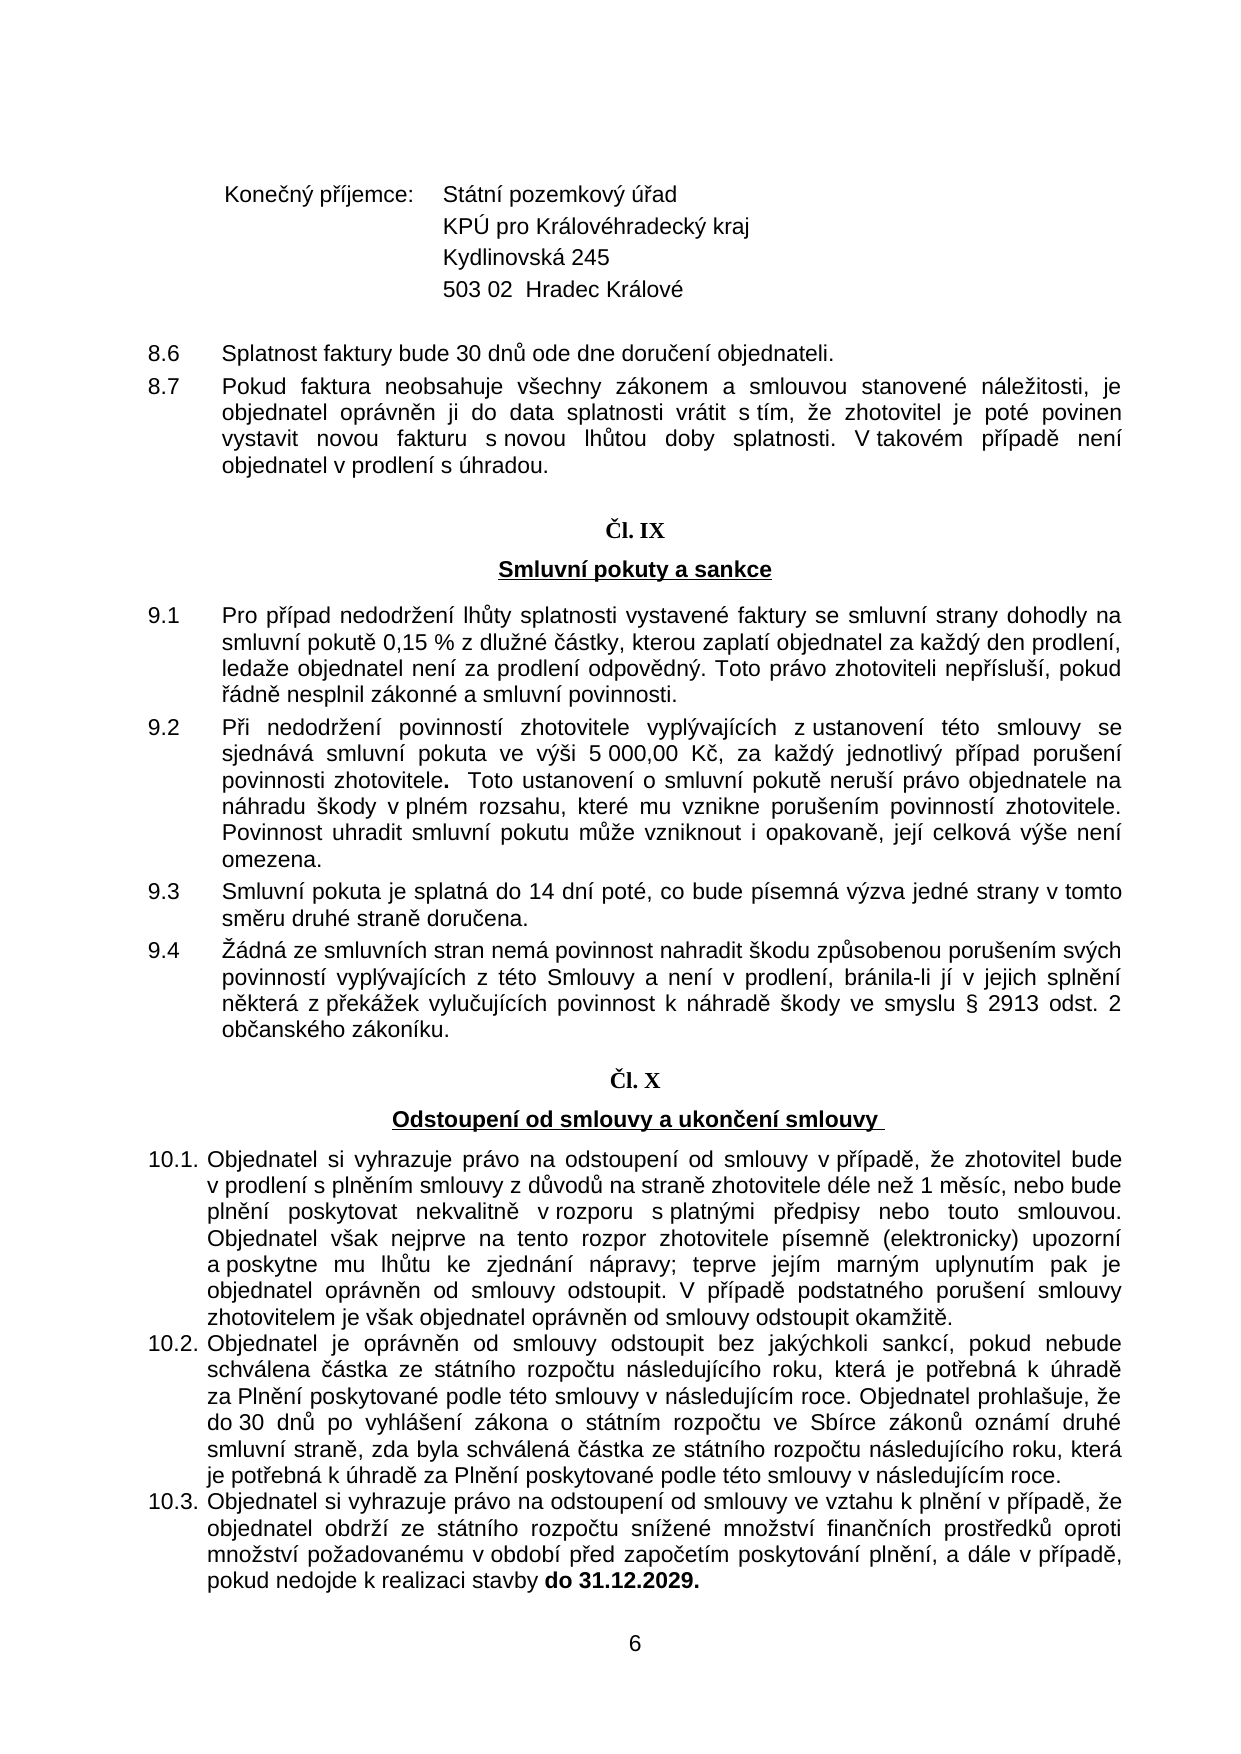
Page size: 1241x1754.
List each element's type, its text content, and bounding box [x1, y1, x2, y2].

list Splatnost faktury bude 30 dnů ode dne doručení objednateli. [148, 340, 1122, 366]
list Objednatel si vyhrazuje právo na odstoupení od smlouvy ve vztahu k plnění v případě, že objednatel obdrží ze státního rozpočtu snížené množství finančních prostředků oproti množství požadovanému v období před započetím poskytování plnění, a dále v případě, pokud nedojde k realizaci stavby do 31.12.2029. [148, 1488, 1122, 1594]
subtitle Čl. IX [148, 517, 1122, 543]
list Pro případ nedodržení lhůty splatnosti vystavené faktury se smluvní strany dohodly na smluvní pokutě 0,15 % z dlužné částky, kterou zaplatí objednatel za každý den prodlení, ledaže objednatel není za prodlení odpovědný. Toto právo zhotoviteli nepřísluší, pokud řádně nesplnil zákonné a smluvní povinnosti. [148, 602, 1122, 708]
list KPÚ pro Královéhradecký kraj [369, 213, 1122, 239]
subtitle Smluvní pokuty a sankce [148, 556, 1122, 583]
list 503 02 Hradec Králové [369, 276, 1122, 302]
list Pokud faktura neobsahuje všechny zákonem a smlouvou stanovené náležitosti, je objednatel oprávněn ji do data splatnosti vrátit s tím, že zhotovitel je poté povinen vystavit novou fakturu s novou lhůtou doby splatnosti. V takovém případě není objednatel v prodlení s úhradou. [148, 373, 1122, 478]
list Objednatel si vyhrazuje právo na odstoupení od smlouvy v případě, že zhotovitel bude v prodlení s plněním smlouvy z důvodů na straně zhotovitele déle než 1 měsíc, nebo bude plnění poskytovat nekvalitně v rozporu s platnými předpisy nebo touto smlouvou. Objednatel však nejprve na tento rozpor zhotovitele písemně (elektronicky) upozorní a poskytne mu lhůtu ke zjednání nápravy; teprve jejím marným uplynutím pak je objednatel oprávněn od smlouvy odstoupit. V případě podstatného porušení smlouvy zhotovitelem je však objednatel oprávněn od smlouvy odstoupit okamžitě. [148, 1146, 1122, 1330]
subtitle Čl. X [148, 1067, 1122, 1093]
list Objednatel je oprávněn od smlouvy odstoupit bez jakýchkoli sankcí, pokud nebude schválena částka ze státního rozpočtu následujícího roku, která je potřebná k úhradě za Plnění poskytované podle této smlouvy v následujícím roce. Objednatel prohlašuje, že do 30 dnů po vyhlášení zákona o státním rozpočtu ve Sbírce zákonů oznámí druhé smluvní straně, zda byla schválená částka ze státního rozpočtu následujícího roku, která je potřebná k úhradě za Plnění poskytované podle této smlouvy v následujícím roce. [148, 1330, 1122, 1488]
subtitle Odstoupení od smlouvy a ukončení smlouvy [148, 1106, 1122, 1132]
list Při nedodržení povinností zhotovitele vyplývajících z ustanovení této smlouvy se sjednává smluvní pokuta ve výši 5 000,00 Kč, za každý jednotlivý případ porušení povinnosti zhotovitele. Toto ustanovení o smluvní pokutě neruší právo objednatele na náhradu škody v plném rozsahu, které mu vznikne porušením povinností zhotovitele. Povinnost uhradit smluvní pokutu může vzniknout i opakovaně, její celková výše není omezena. [148, 714, 1122, 872]
list Smluvní pokuta je splatná do 14 dní poté, co bude písemná výzva jedné strany v tomto směru druhé straně doručena. [148, 878, 1122, 931]
list Konečný příjemce: Státní pozemkový úřad [148, 181, 1122, 208]
list Žádná ze smluvních stran nemá povinnost nahradit škodu způsobenou porušením svých povinností vyplývajících z této Smlouvy a není v prodlení, bránila-li jí v jejich splnění některá z překážek vylučujících povinnost k náhradě škody ve smyslu § 2913 odst. 2 občanského zákoníku. [148, 937, 1122, 1043]
list Kydlinovská 245 [369, 244, 1122, 271]
